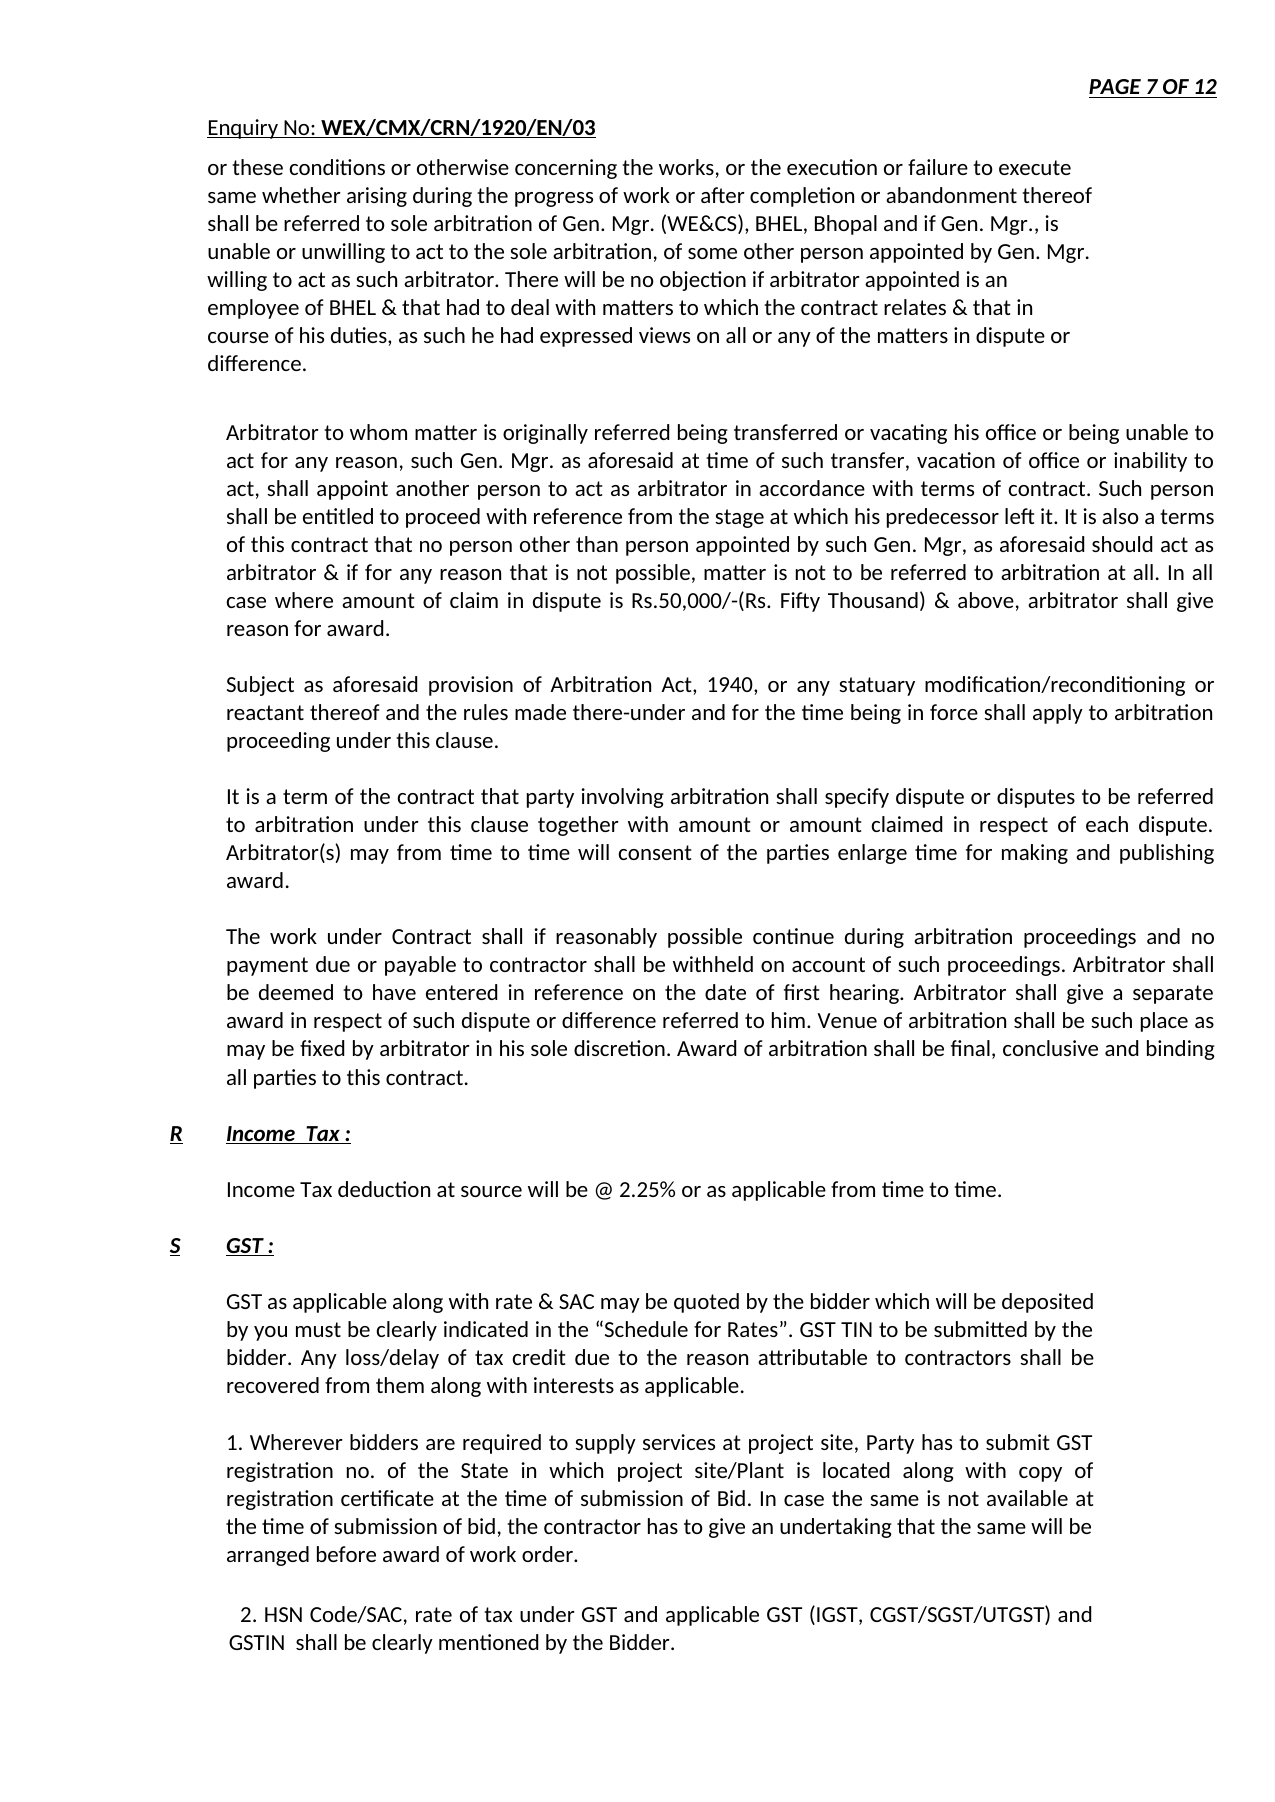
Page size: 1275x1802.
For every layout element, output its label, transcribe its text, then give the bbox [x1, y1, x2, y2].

list 1. Wherever bidders are required to supply services at project site, Party has to submit GST registration no. of the State in which project site/Plant is located along with copy of registration certificate at the time of submission of Bid. In case the same is not available at the time of submission of bid, the contractor has to give an undertaking that the same will be arranged before award of work order. [226, 1428, 1095, 1568]
text The work under Contract shall if reasonably possible continue during arbitration proceedings and no payment due or payable to contractor shall be withheld on account of such proceedings. Arbitrator shall be deemed to have entered in reference on the date of first hearing. Arbitrator shall give a separate award in respect of such dispute or difference referred to him. Venue of arbitration shall be such place as may be fixed by arbitrator in his sole discretion. Award of arbitration shall be final, conclusive and binding all parties to this contract. [169, 922, 1216, 1091]
text PAGE 7 OF 12 [169, 72, 1216, 100]
text Enquiry No: WEX/CMX/CRN/1920/EN/03 [207, 113, 1095, 141]
text Income Tax deduction at source will be @ 2.25% or as applicable from time to time. [169, 1175, 1216, 1203]
list 2. HSN Code/SAC, rate of tax under GST and applicable GST (IGST, CGST/SGST/UTGST) and GSTIN shall be clearly mentioned by the Bidder. [169, 1600, 1095, 1656]
text GST as applicable along with rate & SAC may be quoted by the bidder which will be deposited by you must be clearly indicated in the “Schedule for Rates”. GST TIN to be submitted by the bidder. Any loss/delay of tax credit due to the reason attributable to contractors shall be recovered from them along with interests as applicable. [169, 1287, 1096, 1399]
text It is a term of the contract that party involving arbitration shall specify dispute or disputes to be referred to arbitration under this clause together with amount or amount claimed in respect of each dispute. Arbitrator(s) may from time to time will consent of the parties enlarge time for making and publishing award. [169, 782, 1216, 894]
text S GST : [169, 1231, 1096, 1259]
text Subject as aforesaid provision of Arbitration Act, 1940, or any statuary modification/reconditioning or reactant thereof and the rules made there-under and for the time being in force shall apply to arbitration proceeding under this clause. [169, 670, 1216, 754]
text Arbitrator to whom matter is originally referred being transferred or vacating his office or being unable to act for any reason, such Gen. Mgr. as aforesaid at time of such transfer, vacation of office or inability to act, shall appoint another person to act as arbitrator in accordance with terms of contract. Such person shall be entitled to proceed with reference from the stage at which his predecessor left it. It is also a terms of this contract that no person other than person appointed by such Gen. Mgr, as aforesaid should act as arbitrator & if for any reason that is not possible, matter is not to be referred to arbitration at all. In all case where amount of claim in dispute is Rs.50,000/-(Rs. Fifty Thousand) & above, arbitrator shall give reason for award. [169, 418, 1216, 642]
text R Income Tax : [169, 1119, 1216, 1147]
text or these conditions or otherwise concerning the works, or the execution or failure to execute same whether arising during the progress of work or after completion or abandonment thereof shall be referred to sole arbitration of Gen. Mgr. (WE&CS), BHEL, Bhopal and if Gen. Mgr., is unable or unwilling to act to the sole arbitration, of some other person appointed by Gen. Mgr. willing to act as such arbitrator. There will be no objection if arbitrator appointed is an employee of BHEL & that had to deal with matters to which the contract relates & that in course of his duties, as such he had expressed views on all or any of the matters in dispute or difference. [207, 153, 1095, 378]
